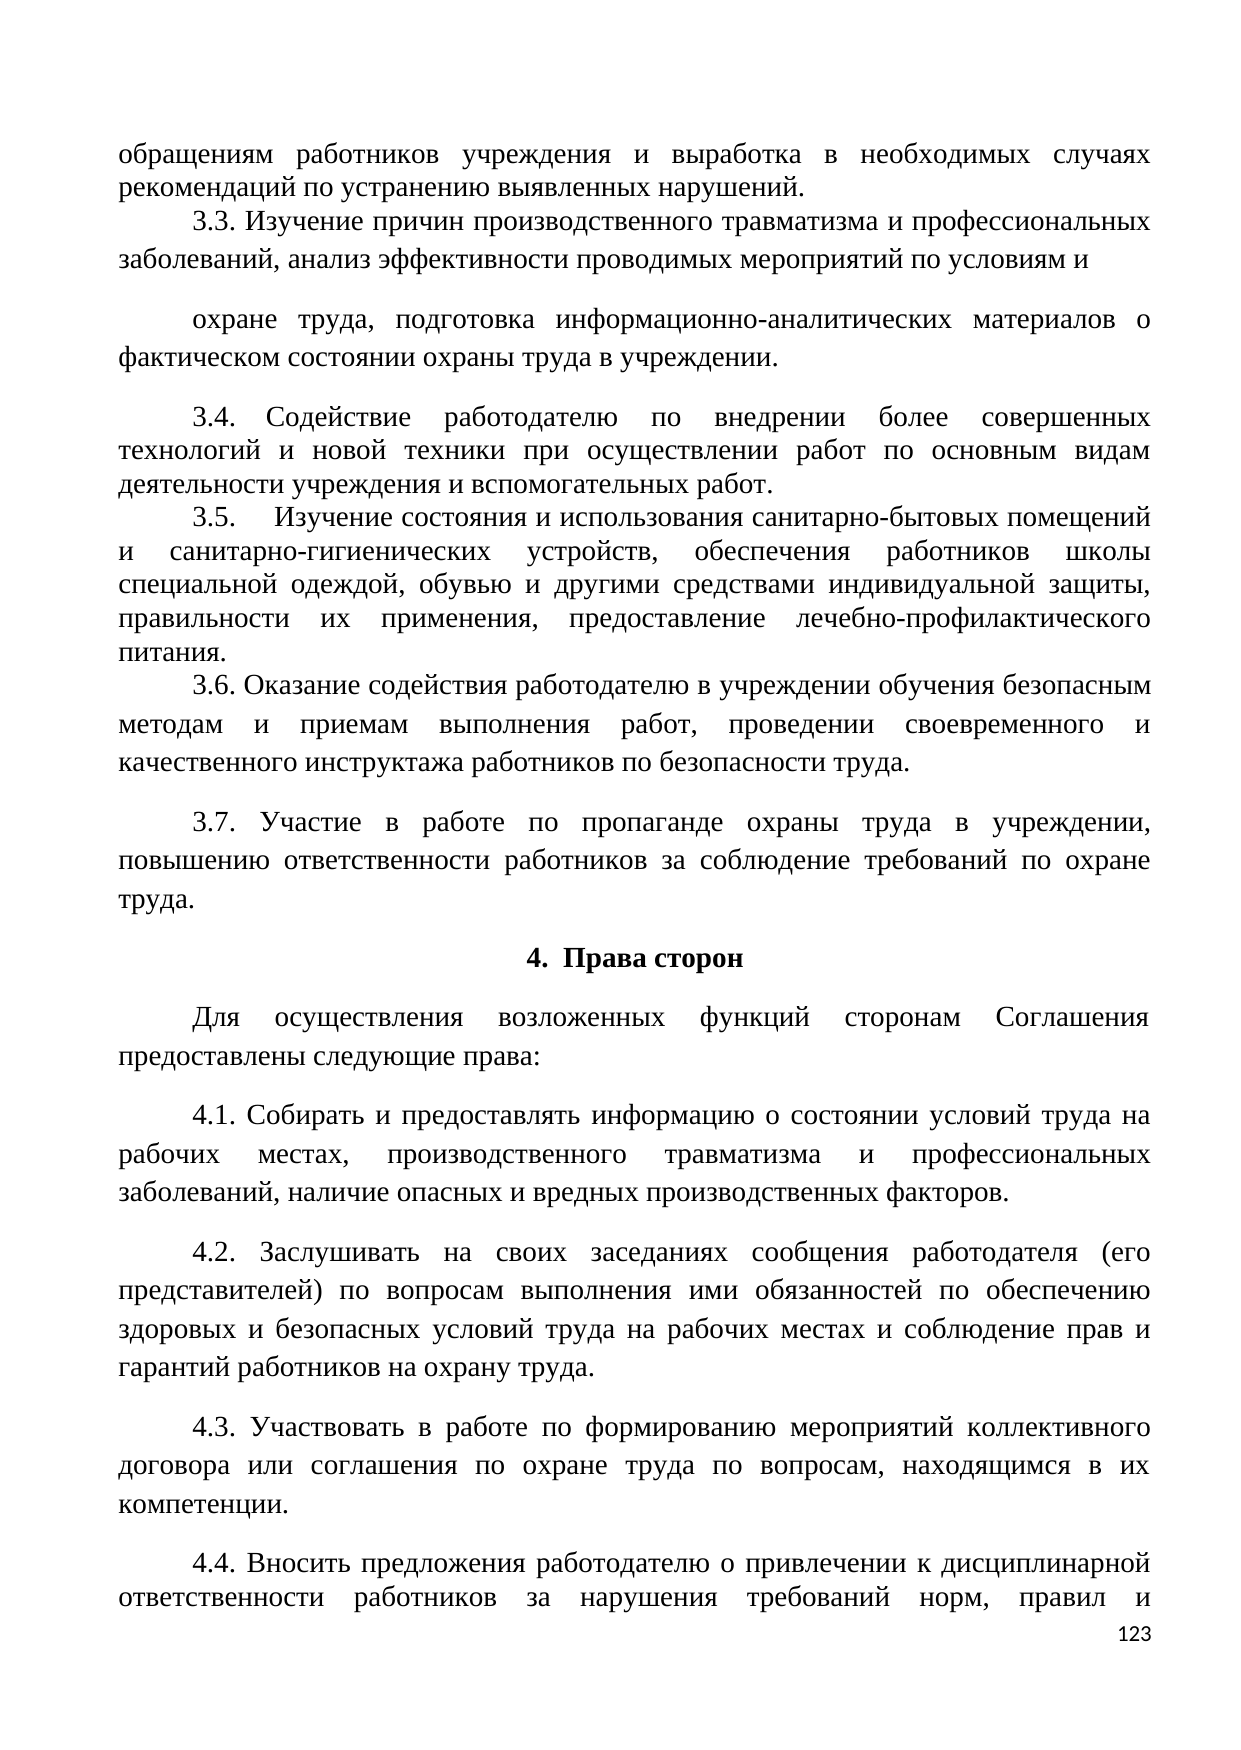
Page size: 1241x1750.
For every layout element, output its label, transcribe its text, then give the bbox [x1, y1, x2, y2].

text охране труда, подготовка информационно-аналитических материалов о фактическом состоянии охраны труда в учреждении. [118, 301, 1152, 373]
list Содействие работодателю по внедрении более совершенных технологий и новой техники при осуществлении работ по основным видам деятельности учреждения и вспомогательных работ. [118, 399, 1152, 499]
text 4.2. Заслушивать на своих заседаниях сообщения работодателя (его представителей) по вопросам выполнения ими обязанностей по обеспечению здоровых и безопасных условий труда на рабочих местах и соблюдение прав и гарантий работников на охрану труда. [118, 1234, 1152, 1383]
text 4. Права сторон [118, 940, 1152, 974]
list Изучение состояния и использования санитарно-бытовых помещений и санитарно-гигиенических устройств, обеспечения работников школы специальной одеждой, обувью и другими средствами индивидуальной защиты, правильности их применения, предоставление лечебно-профилактического питания. [118, 499, 1152, 667]
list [118, 136, 1152, 203]
text Для осуществления возложенных функций сторонам Соглашения предоставлены следующие права: [118, 999, 1149, 1072]
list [118, 1545, 1152, 1612]
text 4.1. Собирать и предоставлять информацию о состоянии условий труда на рабочих местах, производственного травматизма и профессиональных заболеваний, наличие опасных и вредных производственных факторов. [118, 1097, 1152, 1208]
text 3.6. Оказание содействия работодателю в учреждении обучения безопасным методам и приемам выполнения работ, проведении своевременного и качественного инструктажа работников по безопасности труда. [118, 667, 1152, 778]
text 3.7. Участие в работе по пропаганде охраны труда в учреждении, повышению ответственности работников за соблюдение требований по охране труда. [118, 804, 1152, 914]
text 4.3. Участвовать в работе по формированию мероприятий коллективного договора или соглашения по охране труда по вопросам, находящимся в их компетенции. [118, 1409, 1152, 1519]
text 3.3. Изучение причин производственного травматизма и профессиональных заболеваний, анализ эффективности проводимых мероприятий по условиям и [118, 203, 1152, 275]
